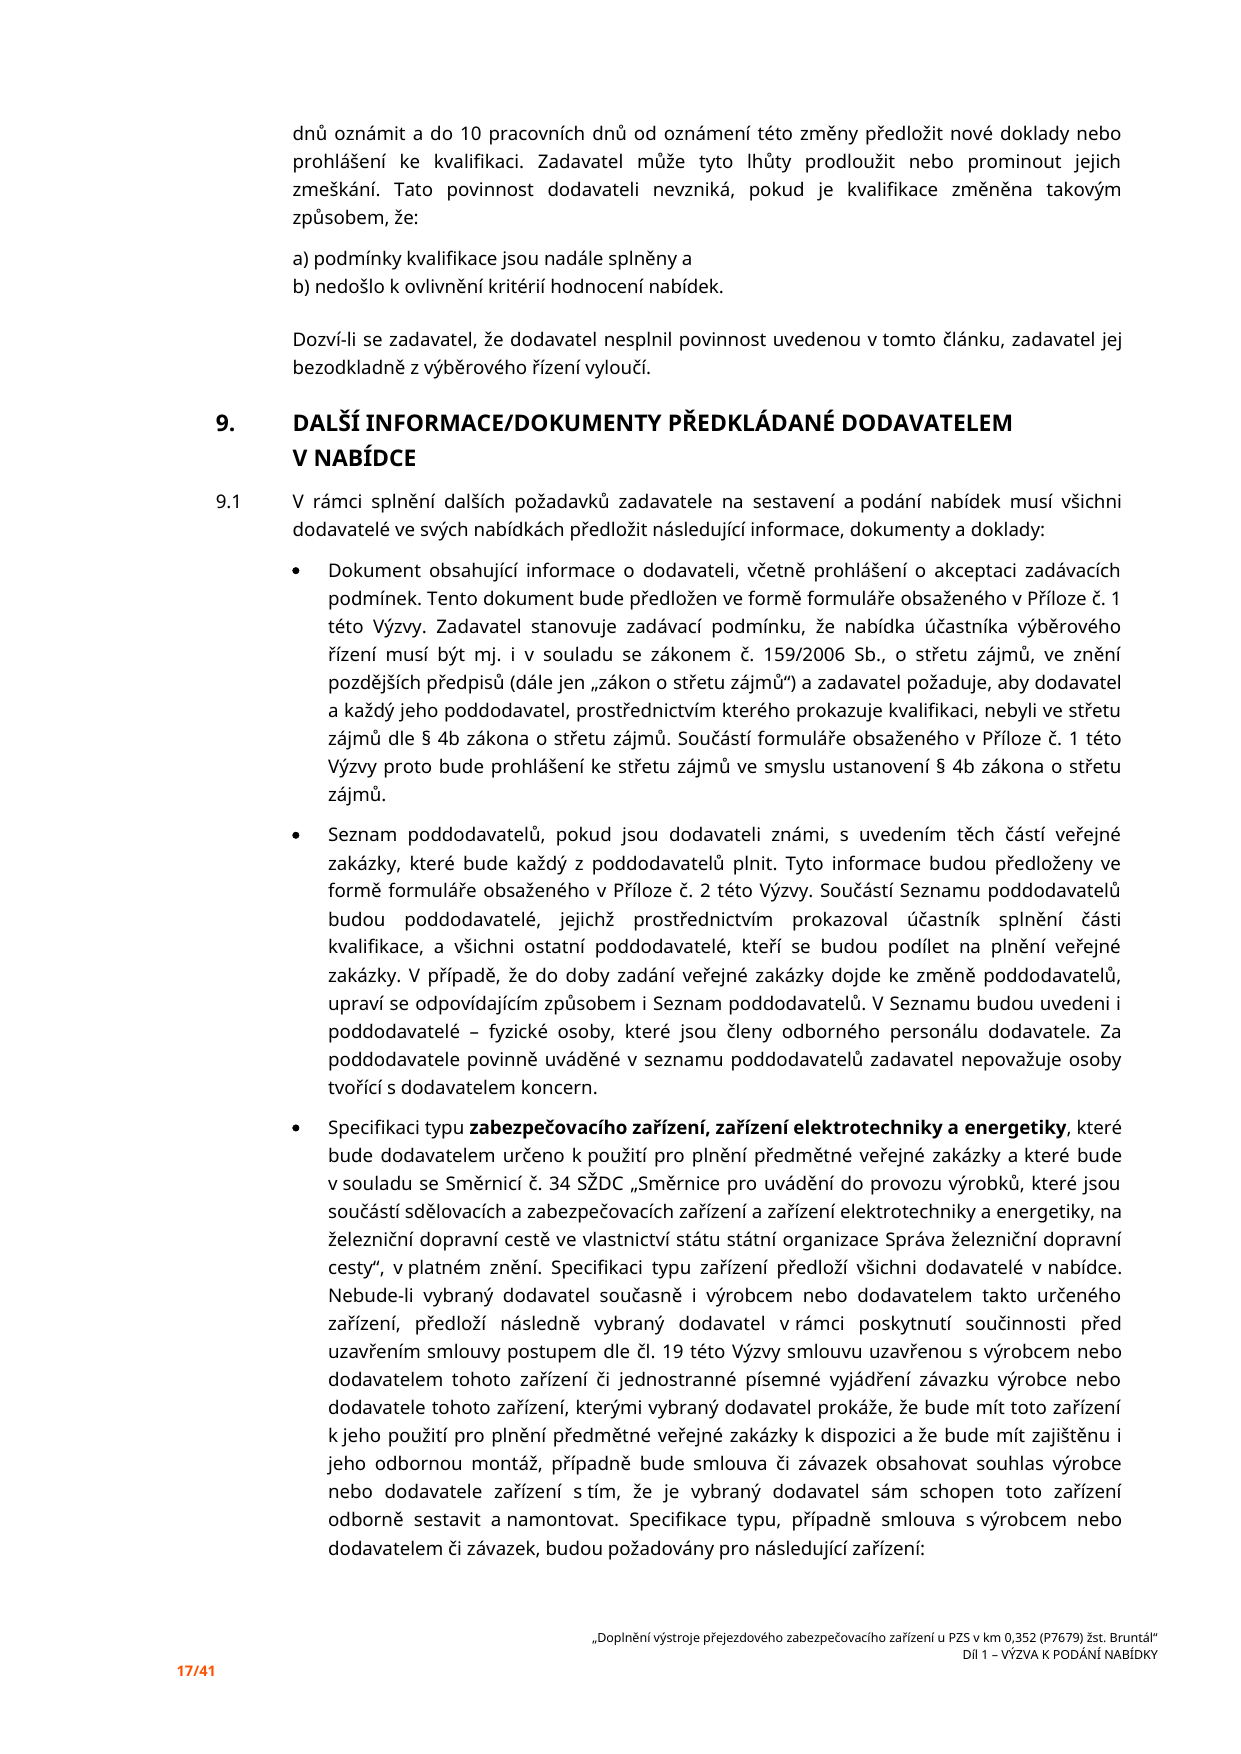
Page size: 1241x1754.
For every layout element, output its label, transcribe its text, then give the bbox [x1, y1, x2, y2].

text Seznam poddodavatelů, pokud jsou dodavateli známi, s uvedením těch částí veřejné zakázky, které bude každý z poddodavatelů plnit. Tyto informace budou předloženy ve formě formuláře obsaženého v Příloze č. 2 této Výzvy. Součástí Seznamu poddodavatelů budou poddodavatelé, jejichž prostřednictvím prokazoval účastník splnění části kvalifikace, a všichni ostatní poddodavatelé, kteří se budou podílet na plnění veřejné zakázky. V případě, že do doby zadání veřejné zakázky dojde ke změně poddodavatelů, upraví se odpovídajícím způsobem i Seznam poddodavatelů. V Seznamu budou uvedeni i poddodavatelé – fyzické osoby, které jsou členy odborného personálu dodavatele. Za poddodavatele povinně uváděné v seznamu poddodavatelů zadavatel nepovažuje osoby tvořící s dodavatelem koncern. [292, 822, 1122, 1099]
text a) podmínky kvalifikace jsou nadále splněny a [292, 245, 1122, 271]
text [292, 121, 1122, 230]
text Dokument obsahující informace o dodavateli, včetně prohlášení o akceptaci zadávacích podmínek. Tento dokument bude předložen ve formě formuláře obsaženého v Příloze č. 1 této Výzvy. Zadavatel stanovuje zadávací podmínku, že nabídka účastníka výběrového řízení musí být mj. i v souladu se zákonem č. 159/2006 Sb., o střetu zájmů, ve znění pozdějších předpisů (dále jen „zákon o střetu zájmů“) a zadavatel požaduje, aby dodavatel a každý jeho poddodavatel, prostřednictvím kterého prokazuje kvalifikaci, nebyli ve střetu zájmů dle § 4b zákona o střetu zájmů. Součástí formuláře obsaženého v Příloze č. 1 této Výzvy proto bude prohlášení ke střetu zájmů ve smyslu ustanovení § 4b zákona o střetu zájmů. [292, 557, 1122, 807]
text Specifikaci typu zabezpečovacího zařízení, zařízení elektrotechniky a energetiky, které bude dodavatelem určeno k použití pro plnění předmětné veřejné zakázky a které bude v souladu se Směrnicí č. 34 SŽDC „Směrnice pro uvádění do provozu výrobků, které jsou součástí sdělovacích a zabezpečovacích zařízení a zařízení elektrotechniky a energetiky, na železniční dopravní cestě ve vlastnictví státu státní organizace Správa železniční dopravní cesty“, v platném znění. Specifikaci typu zařízení předloží všichni dodavatelé v nabídce. Nebude-li vybraný dodavatel současně i výrobcem nebo dodavatelem takto určeného zařízení, předloží následně vybraný dodavatel v rámci poskytnutí součinnosti před uzavřením smlouvy postupem dle čl. 19 této Výzvy smlouvu uzavřenou s výrobcem nebo dodavatelem tohoto zařízení či jednostranné písemné vyjádření závazku výrobce nebo dodavatele tohoto zařízení, kterými vybraný dodavatel prokáže, že bude mít toto zařízení k jeho použití pro plnění předmětné veřejné zakázky k dispozici a že bude mít zajištěnu i jeho odbornou montáž, případně bude smlouva či závazek obsahovat souhlas výrobce nebo dodavatele zařízení s tím, že je vybraný dodavatel sám schopen toto zařízení odborně sestavit a namontovat. Specifikace typu, případně smlouva s výrobcem nebo dodavatelem či závazek, budou požadovány pro následující zařízení: [292, 1114, 1122, 1560]
text V rámci splnění dalších požadavků zadavatele na sestavení a podání nabídek musí všichni dodavatelé ve svých nabídkách předložit následující informace, dokumenty a doklady: [216, 488, 1122, 542]
text DALŠÍ INFORMACE/DOKUMENTY PŘEDKLÁDANÉ DODAVATELEM V NABÍDCE [216, 407, 1122, 473]
text Dozví-li se zadavatel, že dodavatel nesplnil povinnost uvedenou v tomto článku, zadavatel jej bezodkladně z výběrového řízení vyloučí. [292, 326, 1122, 380]
text b) nedošlo k ovlivnění kritérií hodnocení nabídek. [292, 273, 1122, 299]
